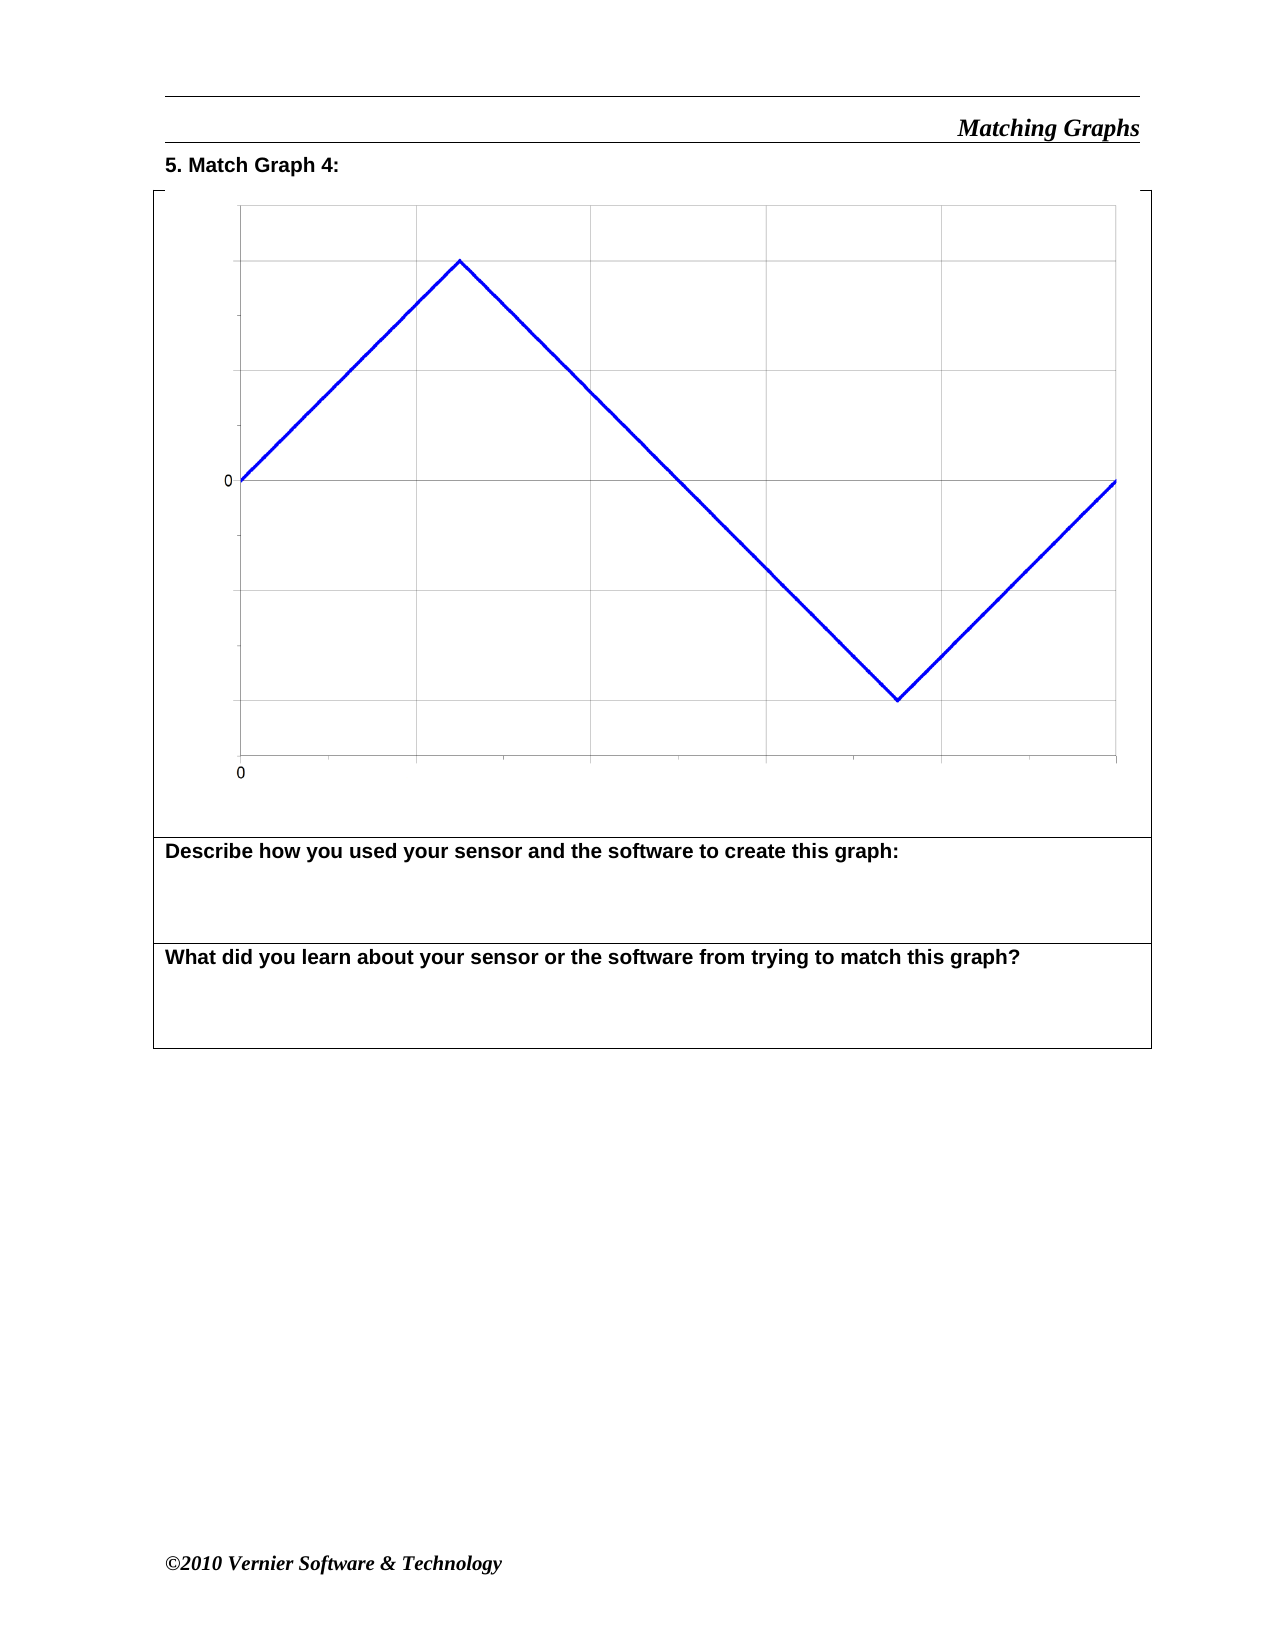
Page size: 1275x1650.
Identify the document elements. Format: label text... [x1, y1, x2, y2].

table_cell What did you learn about your sensor or the software from trying to match this graph? [154, 944, 1151, 1048]
text 5. Match Graph 4: [165, 156, 1140, 177]
picture [165, 190, 1141, 812]
table_header [154, 191, 1151, 837]
table_cell Describe how you used your sensor and the software to create this graph: [154, 838, 1151, 942]
